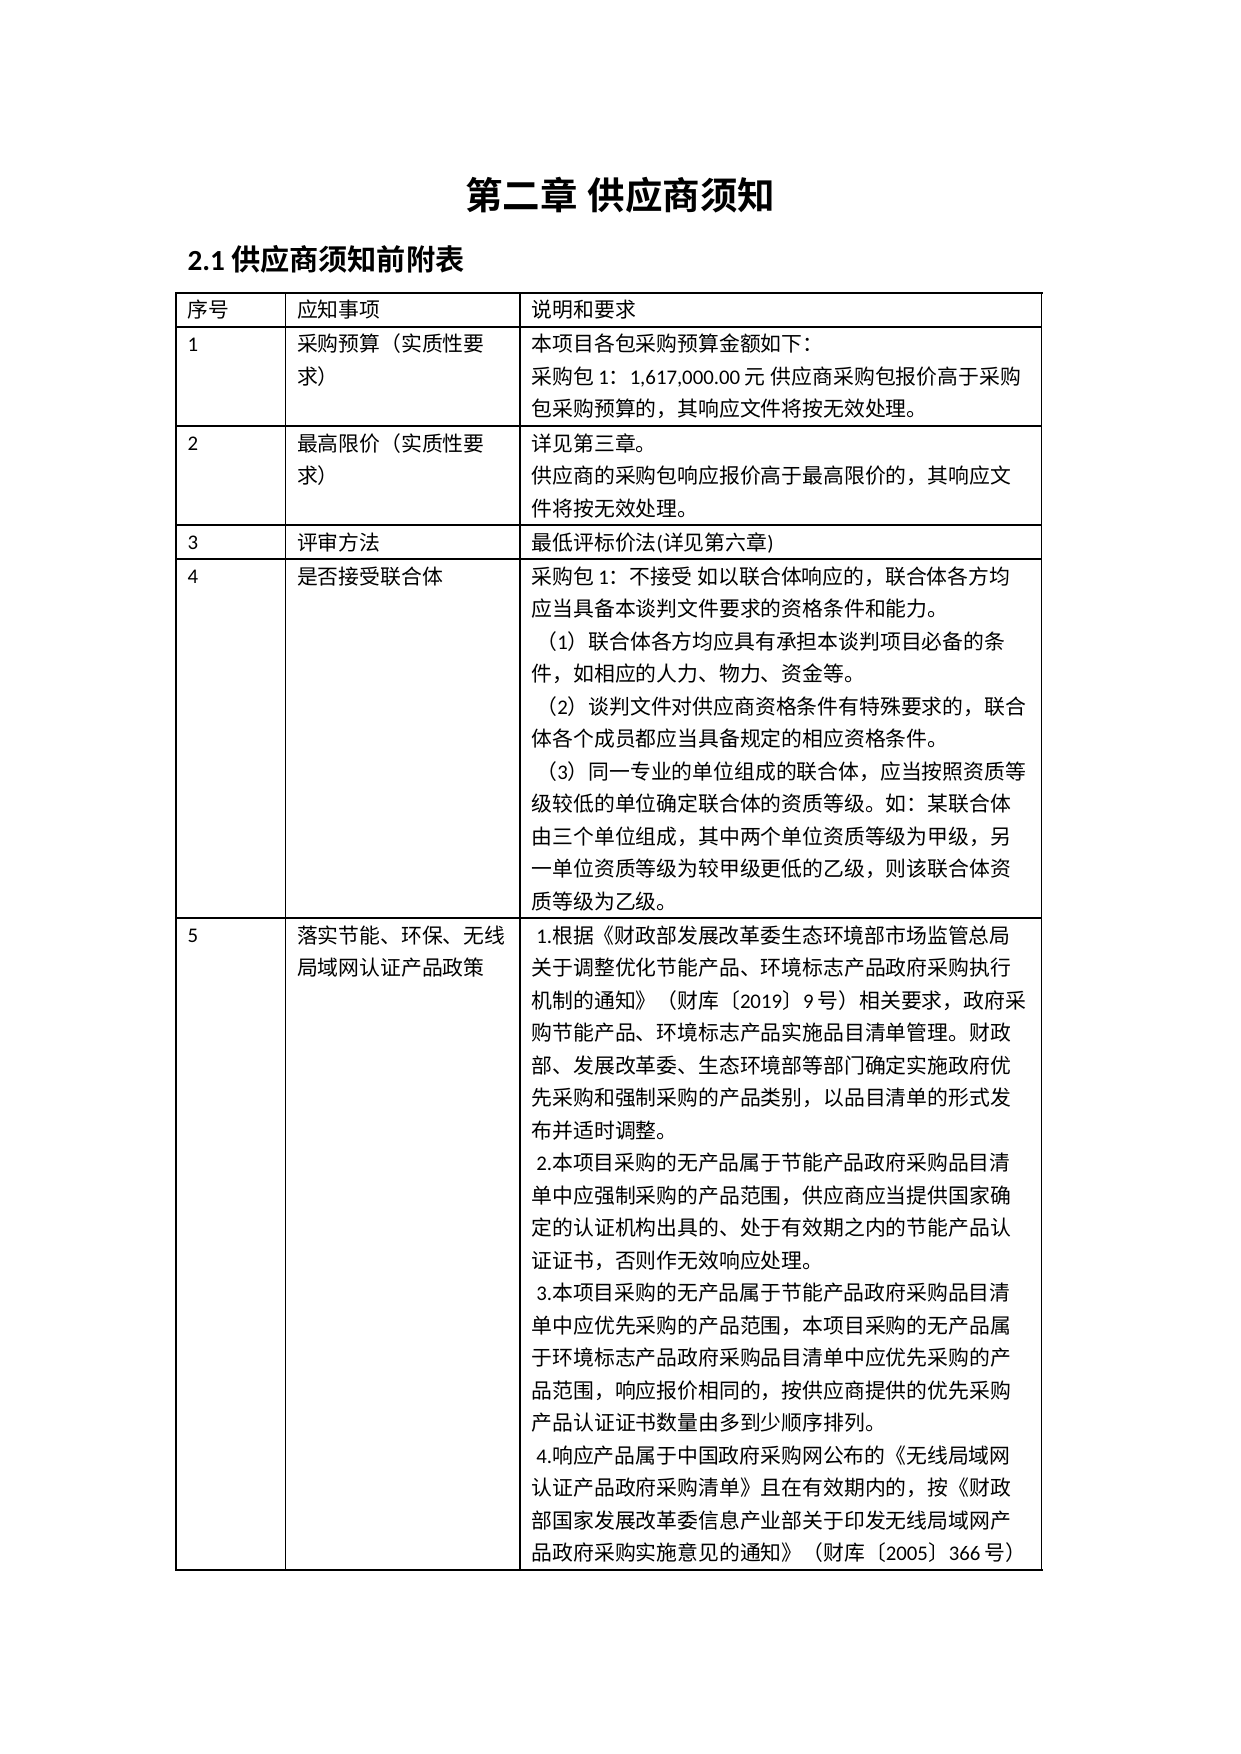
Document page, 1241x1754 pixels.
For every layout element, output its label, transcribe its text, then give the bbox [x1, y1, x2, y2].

table_cell 采购包1：不接受 如以联合体响应的，联合体各方均应当具备本谈判文件要求的资格条件和能力。 （1）联合体各方均应具有承担本谈判项目必备的条件，如相应的人力、物力、资金等。 （2）谈判文件对供应商资格条件有特殊要求的，联合体各个成员都应当具备规定的相应资格条件。 （3）同一专业的单位组成的联合体，应当按照资质等级较低的单位确定联合体的资质等级。如：某联合体由三个单位组成，其中两个单位资质等级为甲级，另一单位资质等级为较甲级更低的乙级，则该联合体资质等级为乙级。 [521, 560, 1041, 917]
table_cell 采购预算（实质性要求） [286, 328, 519, 425]
table_cell 落实节能、环保、无线局域网认证产品政策 [286, 919, 519, 1569]
table_cell 最低评标价法(详见第六章) [521, 526, 1041, 558]
table_cell 是否接受联合体 [286, 560, 519, 917]
table_cell 2 [177, 427, 285, 524]
table_header 说明和要求 [521, 294, 1041, 326]
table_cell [521, 919, 1041, 1569]
table_cell 详见第三章。 供应商的采购包响应报价高于最高限价的，其响应文件将按无效处理。 [521, 427, 1041, 524]
table_header 应知事项 [286, 294, 519, 326]
table_cell 3 [177, 526, 285, 558]
table_cell 5 [177, 919, 285, 1569]
table_cell 1 [177, 328, 285, 425]
text 2.1供应商须知前附表 [187, 227, 1053, 292]
table_cell 4 [177, 560, 285, 917]
text 第二章 供应商须知 [187, 162, 1053, 227]
table_cell 评审方法 [286, 526, 519, 558]
table_header 序号 [177, 294, 285, 326]
table_cell 本项目各包采购预算金额如下： 采购包1：1,617,000.00元 供应商采购包报价高于采购包采购预算的，其响应文件将按无效处理。 [521, 328, 1041, 425]
table_cell 最高限价（实质性要求） [286, 427, 519, 524]
